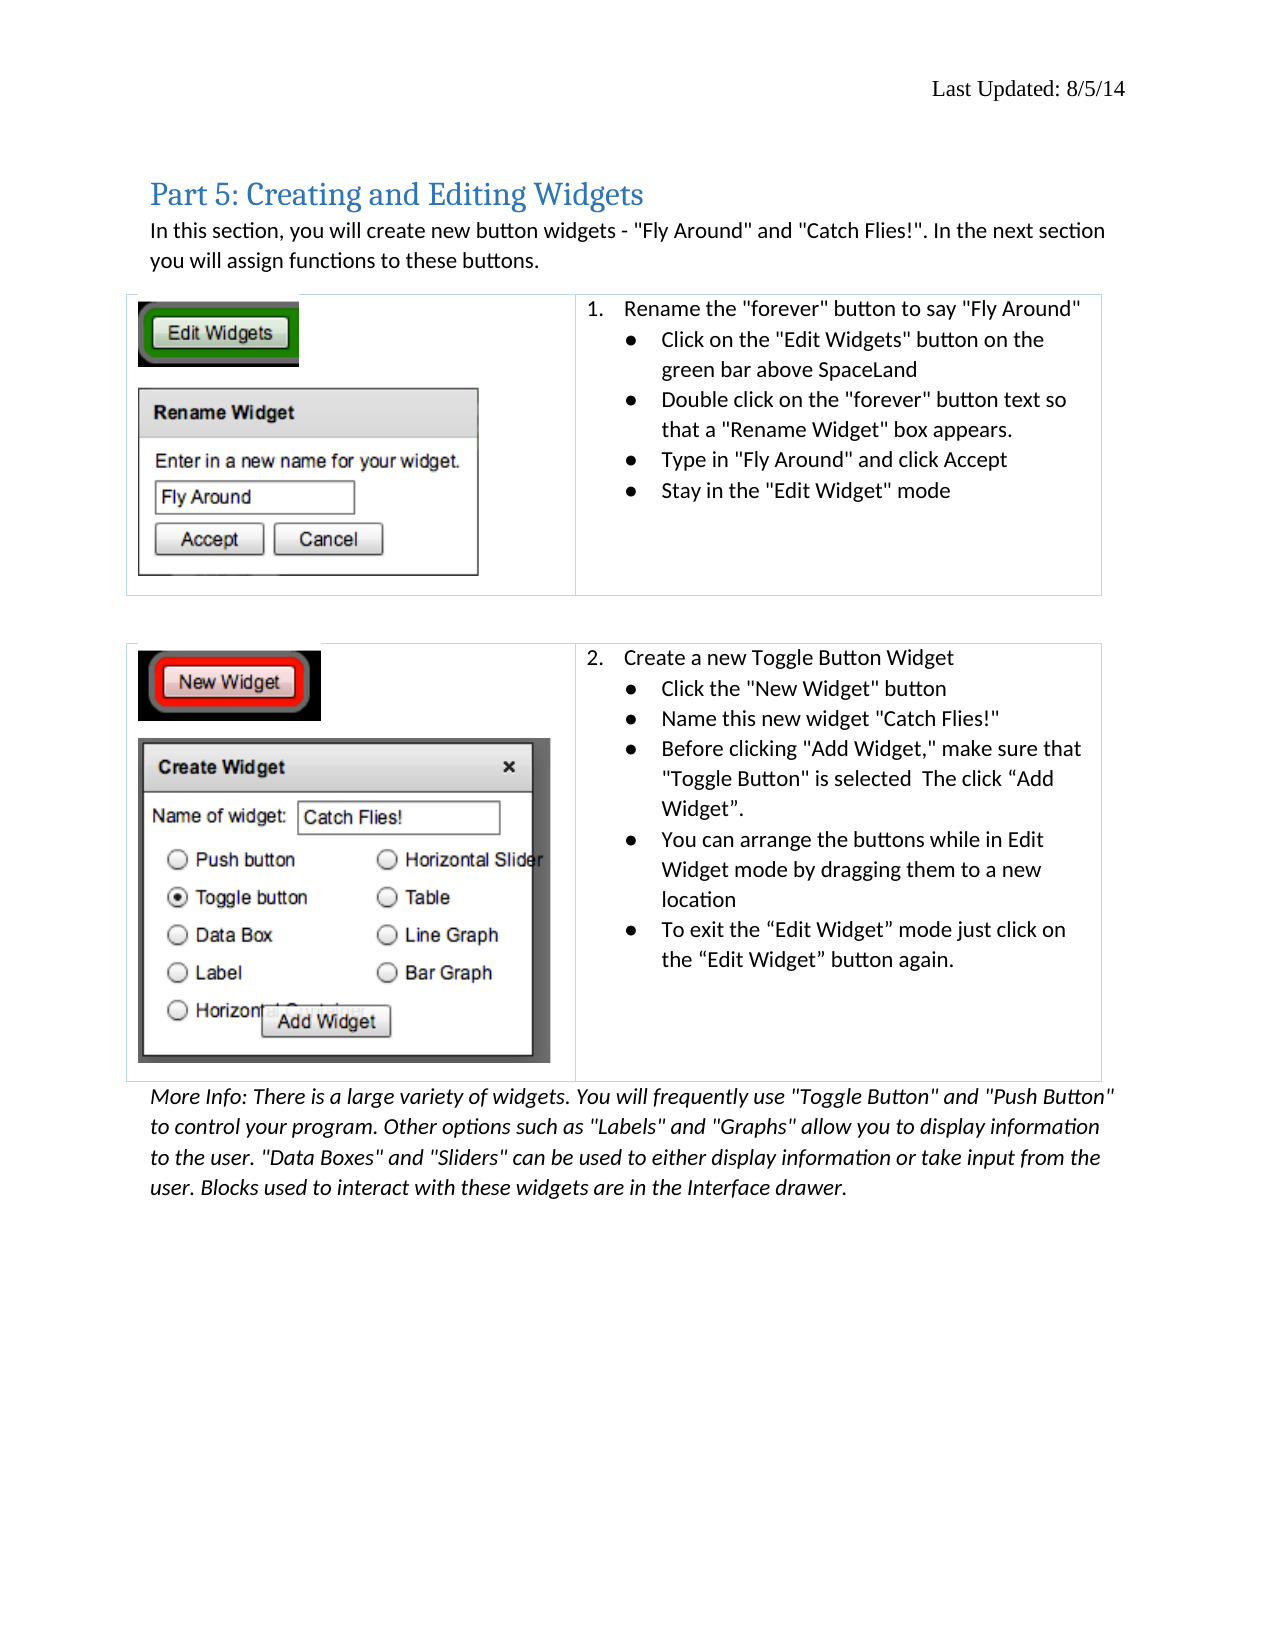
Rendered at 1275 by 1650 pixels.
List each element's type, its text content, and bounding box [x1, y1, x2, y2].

table_header Create a new Toggle Button Widget Click the "New Widget" button Name this new widget "Catch Flies!" Before clicking "Add Widget," make sure that "Toggle Button" is selected The click “Add Widget”. You can arrange the buttons while in Edit Widget mode by dragging them to a new location To exit the “Edit Widget” mode just click on the “Edit Widget” button again. [576, 644, 1101, 1081]
subtitle Part 5: Creating and Editing Widgets [150, 175, 1125, 213]
picture [138, 385, 479, 576]
table_header [127, 295, 575, 594]
text In this section, you will create new button widgets - "Fly Around" and "Catch Flies!". In the next section you will assign functions to these buttons. [150, 216, 1125, 274]
picture [138, 643, 321, 721]
text More Info: There is a large variety of widgets. You will frequently use "Toggle Button" and "Push Button" to control your program. Other options such as "Labels" and "Graphs" allow you to display information to the user. "Data Boxes" and "Sliders" can be used to either display information or take input from the user. Blocks used to interact with these widgets are in the Interface drawer. [150, 1082, 1125, 1201]
table_header Rename the "forever" button to say "Fly Around" Click on the "Edit Widgets" button on the green bar above SpaceLand Double click on the "forever" button text so that a "Rename Widget" box appears. Type in "Fly Around" and click Accept Stay in the "Edit Widget" mode [576, 295, 1101, 594]
picture [138, 294, 299, 367]
table_header [127, 644, 575, 1081]
picture [138, 738, 551, 1063]
